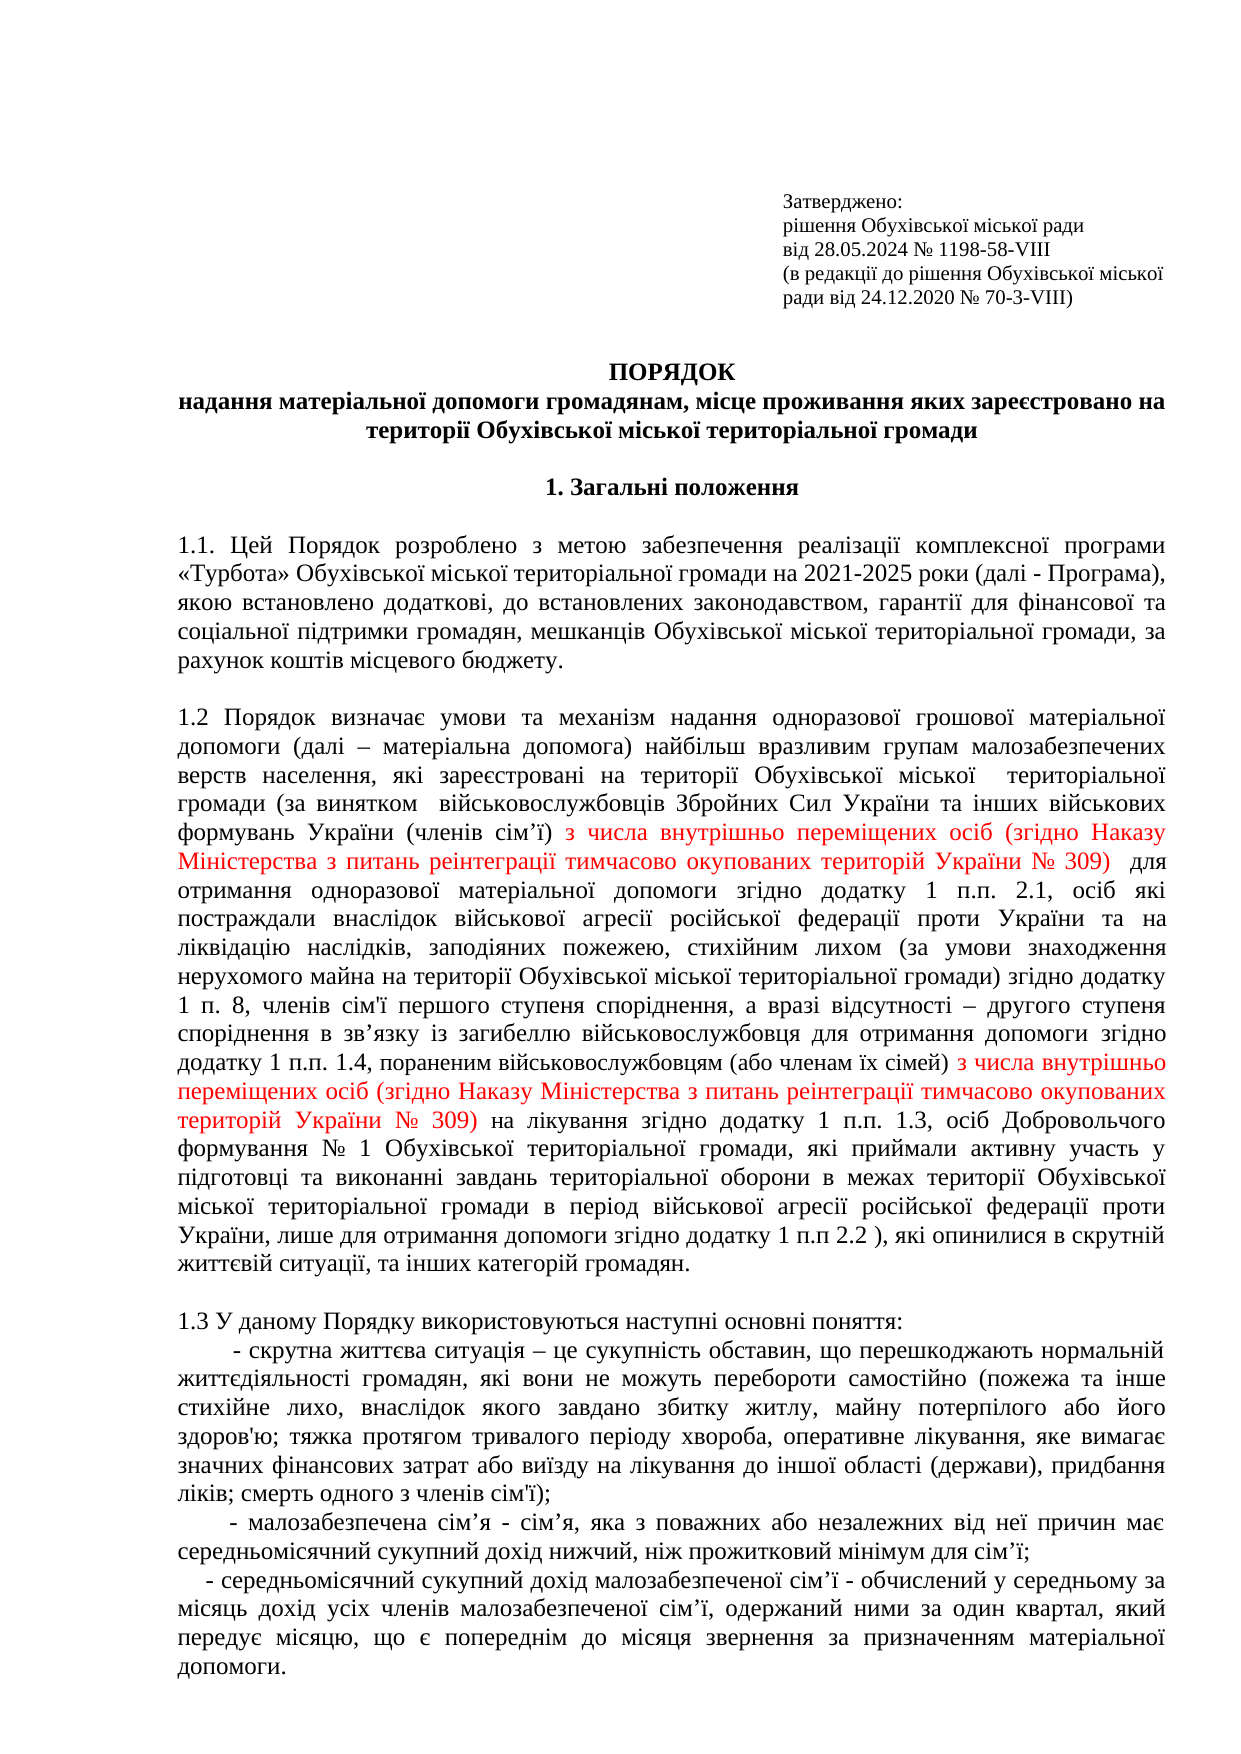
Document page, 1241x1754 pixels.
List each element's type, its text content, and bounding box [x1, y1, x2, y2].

text Затверджено: [709, 189, 1167, 213]
text ПОРЯДОК [177, 357, 1167, 386]
text надання матеріальної допомоги громадянам, місце проживання яких зареєстровано на території Обухівської міської територіальної громади [177, 386, 1167, 443]
text 1.3 У даному Порядку використовуються наступні основні поняття: [177, 1306, 1167, 1335]
text 1.1. Цей Порядок розроблено з метою забезпечення реалізації комплексної програми «Турбота» Обухівської міської територіальної громади на 2021-2025 роки (далі - Програма), якою встановлено додаткові, до встановлених законодавством, гарантії для фінансової та соціальної підтримки громадян, мешканців Обухівської міської територіальної громади, за рахунок коштів місцевого бюджету. [177, 530, 1167, 673]
text 1. Загальні положення [177, 472, 1167, 501]
text - малозабезпечена сім’я - сім’я, яка з поважних або незалежних від неї причин має середньомісячний сукупний дохід нижчий, ніж прожитковий мінімум для сім’ї; [177, 1507, 1167, 1565]
text рішення Обухівської міської ради [783, 213, 1167, 237]
text від 28.05.2024 № 1198-58-VIII [783, 237, 1167, 261]
text ради від 24.12.2020 № 70-3-VIІI) [783, 285, 1167, 309]
text (в редакції до рішення Обухівської міської [783, 261, 1167, 285]
text - середньомісячний сукупний дохід малозабезпеченої сім’ї - обчислений у середньому за місяць дохід усіх членів малозабезпеченої сім’ї, одержаний ними за один квартал, який передує місяцю, що є попереднім до місяця звернення за призначенням матеріальної допомоги. [177, 1565, 1167, 1680]
text - скрутна життєва ситуація – це сукупність обставин, що перешкоджають нормальній життєдіяльності громадян, які вони не можуть перебороти самостійно (пожежа та інше стихійне лихо, внаслідок якого завдано збитку житлу, майну потерпілого або його здоров'ю; тяжка протягом тривалого періоду хвороба, оперативне лікування, яке вимагає значних фінансових затрат або виїзду на лікування до іншої області (держави), придбання ліків; смерть одного з членів сім'ї); [177, 1335, 1167, 1507]
text 1.2 Порядок визначає умови та механізм надання одноразової грошової матеріальної допомоги (далі – матеріальна допомога) найбільш вразливим групам малозабезпечених верств населення, які зареєстровані на території Обухівської міської територіальної громади (за винятком військовослужбовців Збройних Сил України та інших військових формувань України (членів сім’ї) з числа внутрішньо переміщених осіб (згідно Наказу Міністерства з питань реінтеграції тимчасово окупованих територій України № 309) для отримання одноразової матеріальної допомоги згідно додатку 1 п.п. 2.1, осіб які постраждали внаслідок військової агресії російської федерації проти України та на ліквідацію наслідків, заподіяних пожежею, стихійним лихом (за умови знаходження нерухомого майна на території Обухівської міської територіальної громади) згідно додатку 1 п. 8, членів сім'ї першого ступеня споріднення, а вразі відсутності – другого ступеня споріднення в зв’язку із загибеллю військовослужбовця для отримання допомоги згідно додатку 1 п.п. 1.4, пораненим військовослужбовцям (або членам їх сімей) з числа внутрішньо переміщених осіб (згідно Наказу Міністерства з питань реінтеграції тимчасово окупованих територій України № 309) на лікування згідно додатку 1 п.п. 1.3, осіб Добровольчого формування № 1 Обухівської територіальної громади, які приймали активну участь у підготовці та виконанні завдань територіальної оборони в межах території Обухівської міської територіальної громади в період військової агресії російської федерації проти України, лише для отримання допомоги згідно додатку 1 п.п 2.2 ), які опинилися в скрутній життєвій ситуації, та інших категорій громадян. [177, 702, 1167, 1277]
